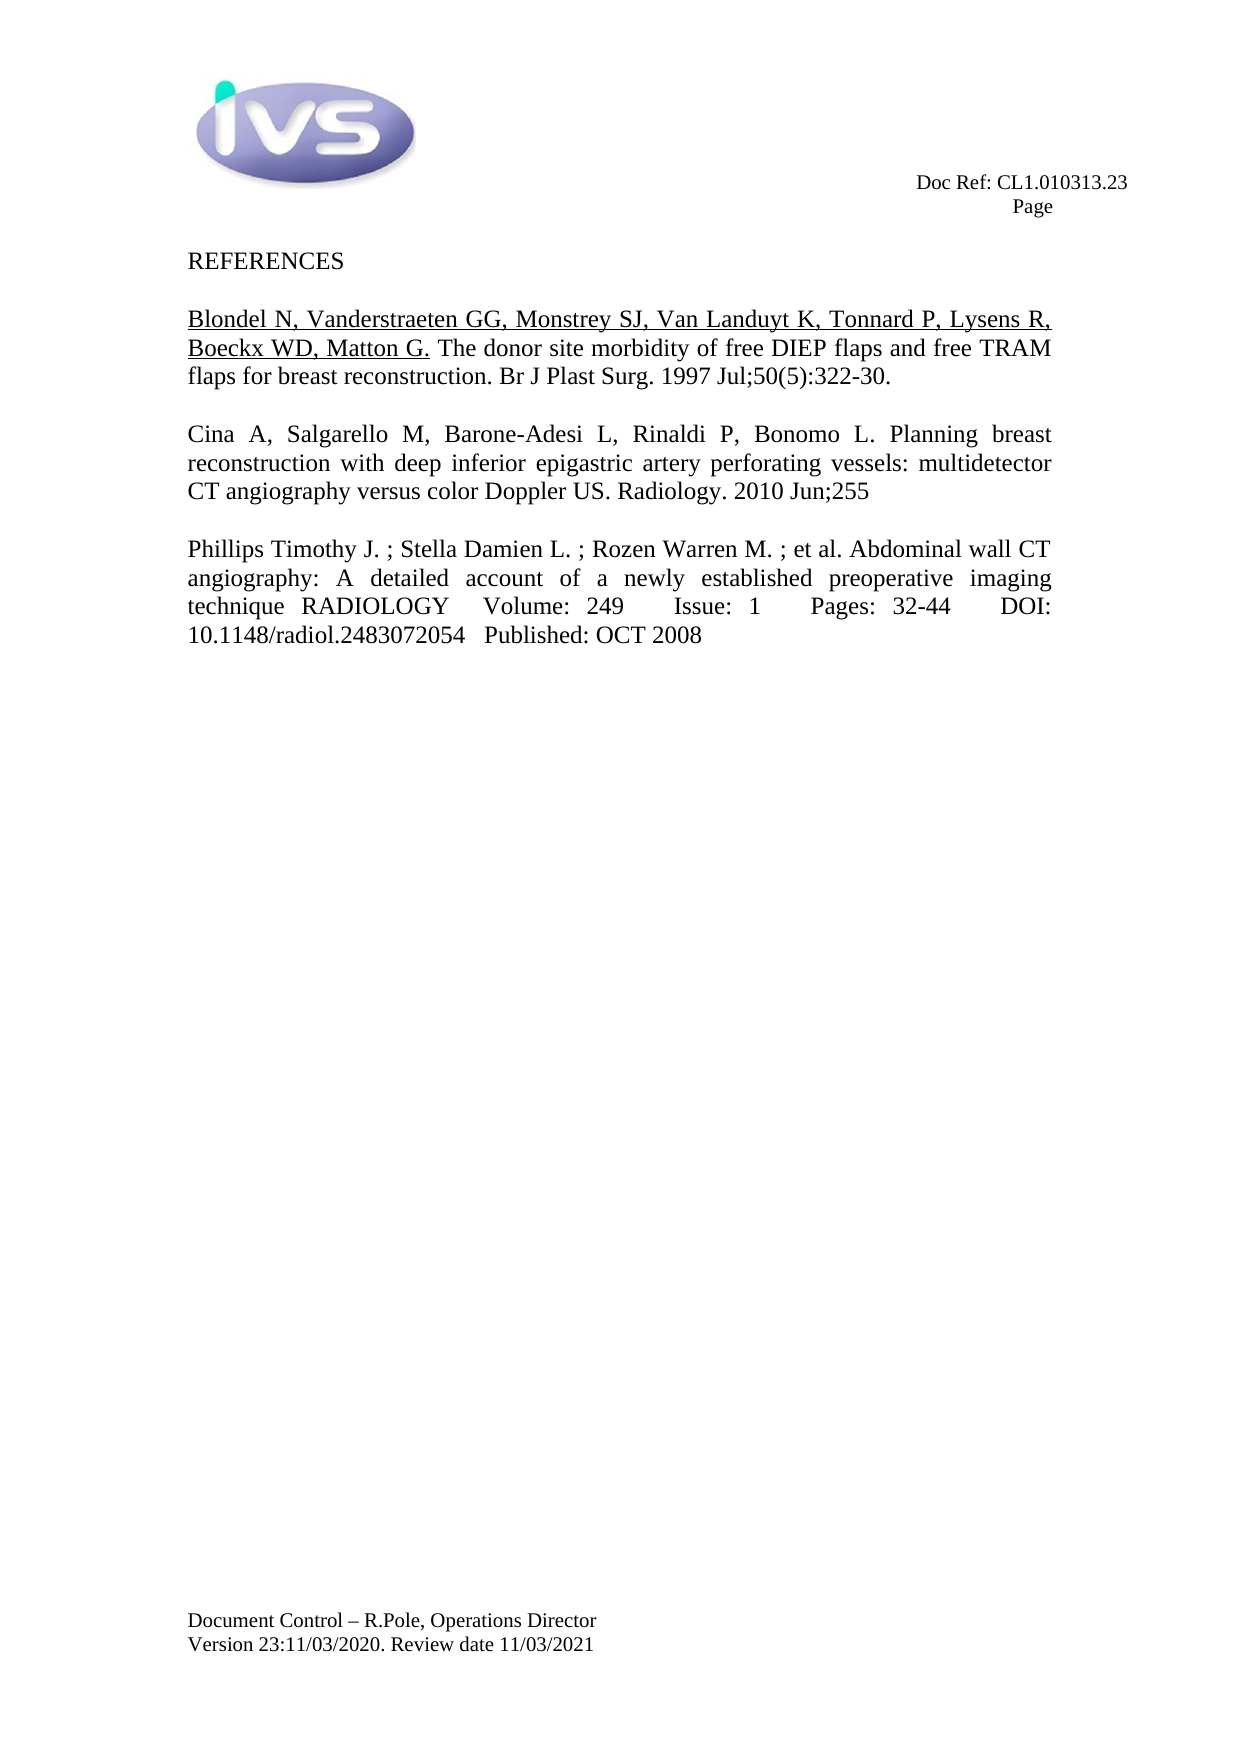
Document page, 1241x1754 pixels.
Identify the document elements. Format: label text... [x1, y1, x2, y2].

picture [187, 75, 416, 189]
text Cina A, Salgarello M, Barone-Adesi L, Rinaldi P, Bonomo L. Planning breast reconstruction with deep inferior epigastric artery perforating vessels: multidetector CT angiography versus color Doppler US. Radiology. 2010 Jun;255 [187, 419, 1053, 505]
text REFERENCES [187, 246, 1053, 275]
text Blondel N, Vanderstraeten GG, Monstrey SJ, Van Landuyt K, Tonnard P, Lysens R, Boeckx WD, Matton G. The donor site morbidity of free DIEP flaps and free TRAM flaps for breast reconstruction. Br J Plast Surg. 1997 Jul;50(5):322-30. [187, 304, 1053, 390]
text Phillips Timothy J. ; Stella Damien L. ; Rozen Warren M. ; et al. Abdominal wall CT angiography: A detailed account of a newly established preoperative imaging technique RADIOLOGY Volume: 249 Issue: 1 Pages: 32-44 DOI: 10.1148/radiol.2483072054 Published: OCT 2008 [187, 534, 1053, 649]
